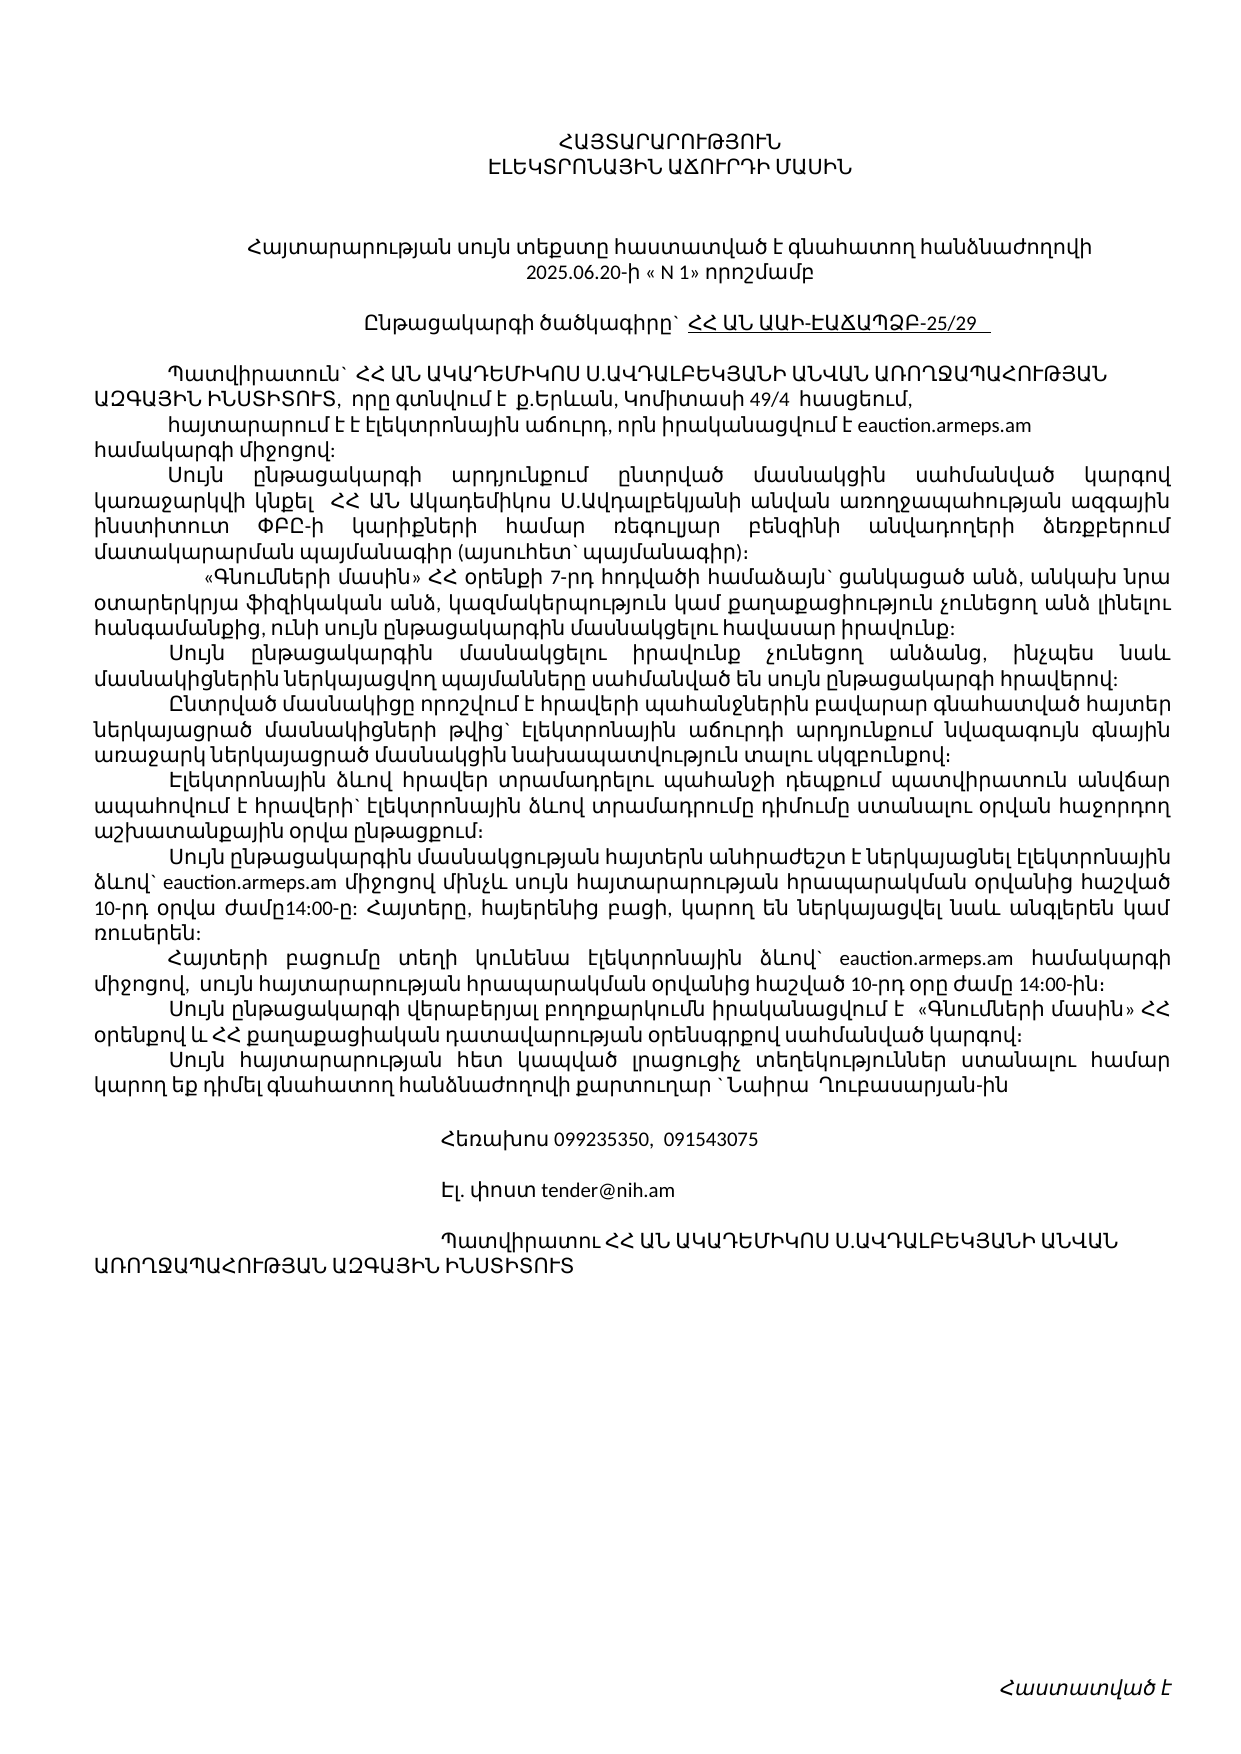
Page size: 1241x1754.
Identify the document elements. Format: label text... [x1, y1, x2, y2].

text Հեռախոս 099235350, 091543075 [94, 1126, 1171, 1152]
text Հայտարարության սույն տեքստը հաստատված է գնահատող հանձնաժողովի [94, 234, 1171, 259]
text Ընտրված մասնակիցը որոշվում է հրավերի պահանջներին բավարար գնահատված հայտեր ներկայացրած մասնակիցների թվից` էլեկտրոնային աճուրդի արդյունքում նվազագույն գնային առաջարկ ներկայացրած մասնակցին նախապատվություն տալու սկզբունքով։ [94, 691, 1171, 768]
text Սույն ընթացակարգի արդյունքում ընտրված մասնակցին սահմանված կարգով կառաջարկվի կնքել ՀՀ ԱՆ Ակադեմիկոս Ս.Ավդալբեկյանի անվան առողջապահության ազգային ինստիտուտ ՓԲԸ-ի կարիքների համար ռեգուլյար բենզինի անվադողերի ձեռքբերում մատակարարման պայմանագիր (այսուհետ` պայմանագիր)։ [94, 463, 1171, 564]
text Սույն ընթացակարգին մասնակցության հայտերն անհրաժեշտ է ներկայացնել էլեկտրոնային ձևով` eauction.armeps.am միջոցով մինչև սույն հայտարարության հրապարակման օրվանից հաշված 10-րդ օրվա ժամը14:00-ը: Հայտերը, հայերենից բացի, կարող են ներկայացվել նաև անգլերեն կամ ռուսերեն: [94, 844, 1171, 946]
text Սույն ընթացակարգին մասնակցելու իրավունք չունեցող անձանց, ինչպես նաև մասնակիցներին ներկայացվող պայմանները սահմանված են սույն ընթացակարգի հրավերով: [94, 641, 1171, 691]
text «Գնումների մասին» ՀՀ օրենքի 7-րդ հոդվածի համաձայն` ցանկացած անձ, անկախ նրա օտարերկրյա ֆիզիկական անձ, կազմակերպություն կամ քաղաքացիություն չունեցող անձ լինելու հանգամանքից, ունի սույն ընթացակարգին մասնակցելու հավասար իրավունք: [94, 564, 1171, 641]
text Էլ. փոստ tender@nih.am [94, 1177, 1171, 1203]
text Հայտերի բացումը տեղի կունենա էլեկտրոնային ձևով` eauction.armeps.am համակարգի միջոցով, սույն հայտարարության հրապարակման օրվանից հաշված 10-րդ օրը ժամը 14:00-ին։ [94, 946, 1171, 996]
text Պատվիրատուն` ՀՀ ԱՆ ԱԿԱԴԵՄԻԿՈՍ Ս.ԱՎԴԱԼԲԵԿՅԱՆԻ ԱՆՎԱՆ ԱՌՈՂՋԱՊԱՀՈՒԹՅԱՆ ԱԶԳԱՅԻՆ ԻՆՍՏԻՏՈՒՏ, որը գտնվում է ք.Երևան, Կոմիտասի 49/4 հասցեում, [94, 361, 1171, 412]
text 2025.06.20 -ի « N 1» որոշմամբ [94, 259, 1171, 285]
text ԷԼԵԿՏՐՈՆԱՅԻՆ ԱՃՈՒՐԴԻ ՄԱՍԻՆ [94, 154, 1171, 180]
text Պատվիրատու ՀՀ ԱՆ ԱԿԱԴԵՄԻԿՈՍ Ս.ԱՎԴԱԼԲԵԿՅԱՆԻ ԱՆՎԱՆ ԱՌՈՂՋԱՊԱՀՈՒԹՅԱՆ ԱԶԳԱՅԻՆ ԻՆՍՏԻՏՈՒՏ [94, 1228, 1171, 1279]
text Ընթացակարգի ծածկագիրը` ՀՀ ԱՆ ԱԱԻ-ԷԱՃԱՊՁԲ-25/29 [94, 310, 1171, 336]
text Սույն ընթացակարգի վերաբերյալ բողոքարկումն իրականացվում է «Գնումների մասին» ՀՀ օրենքով և ՀՀ քաղաքացիական դատավարության օրենսգրքով սահմանված կարգով։ [94, 996, 1171, 1047]
text Սույն հայտարարության հետ կապված լրացուցիչ տեղեկություններ ստանալու համար կարող եք դիմել գնահատող հանձնաժողովի քարտուղար ` Նաիրա Ղուբասարյան-ին [94, 1047, 1171, 1098]
text ՀԱՅՏԱՐԱՐՈՒԹՅՈՒՆ [94, 129, 1171, 154]
text հայտարարում է է էլեկտրոնային աճուրդ, որն իրականացվում է eauction.armeps.am համակարգի միջոցով: [94, 412, 1171, 463]
text Հաստատված է [94, 1675, 1171, 1701]
text Էլեկտրոնային ձևով հրավեր տրամադրելու պահանջի դեպքում պատվիրատուն անվճար ապահովում է հրավերի` էլեկտրոնային ձևով տրամադրումը դիմումը ստանալու օրվան հաջորդող աշխատանքային օրվա ընթացքում։ [94, 768, 1171, 844]
